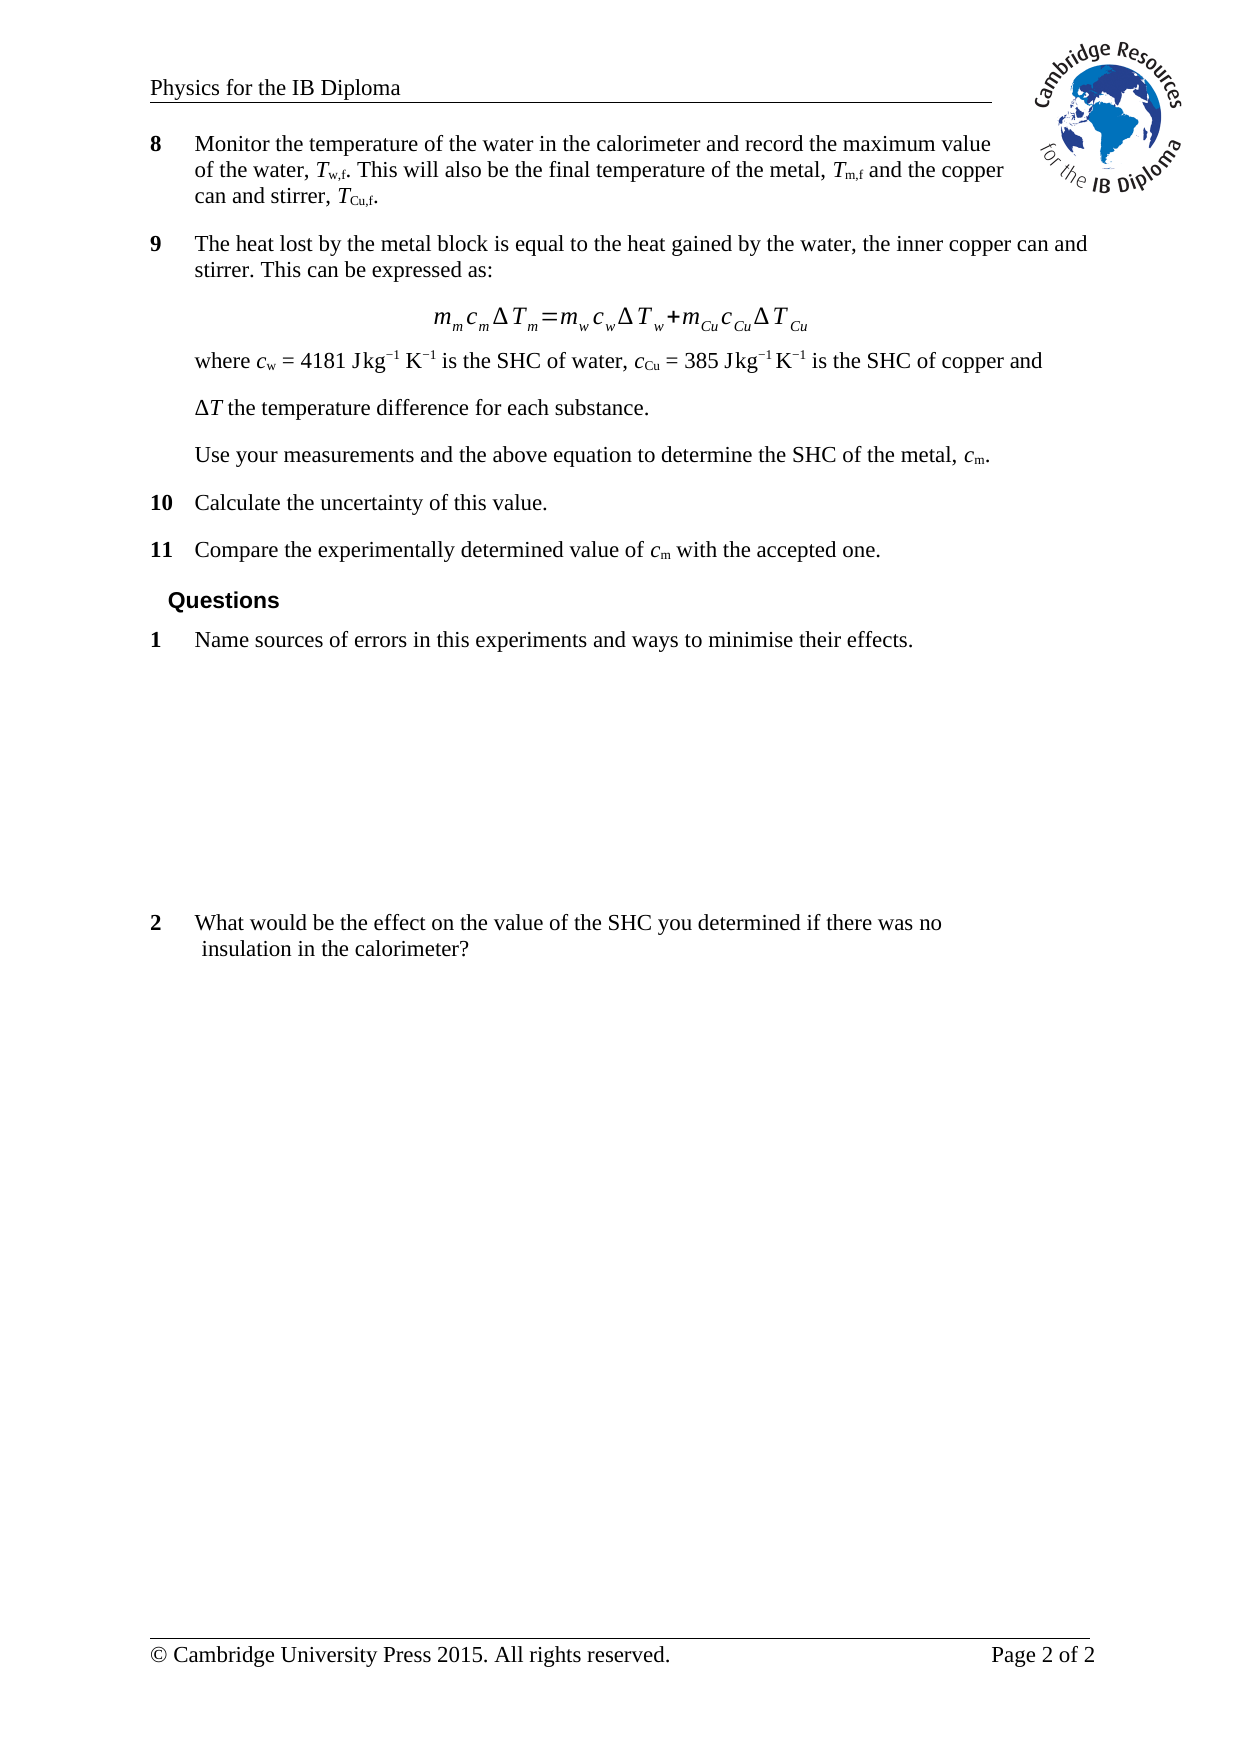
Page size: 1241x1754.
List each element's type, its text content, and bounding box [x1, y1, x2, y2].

text Use your measurements and the above equation to determine the SHC of the metal, cm. [150, 441, 1090, 468]
subtitle Questions [168, 587, 1049, 613]
list The heat lost by the metal block is equal to the heat gained by the water, the inner copper can and stirrer. This can be expressed as: [150, 229, 1090, 282]
list Calculate the uncertainty of this value. [150, 488, 1090, 515]
text ΔT the temperature difference for each substance. [150, 394, 1090, 421]
list Monitor the temperature of the water in the calorimeter and record the maximum value of the water, Tw,f. This will also be the final temperature of the metal, Tm,f and the copper can and stirrer, TCu,f. [150, 130, 1090, 209]
picture [1034, 41, 1182, 194]
list Name sources of errors in this experiments and ways to minimise their effects. [150, 626, 1090, 652]
list What would be the effect on the value of the SHC you determined if there was no [150, 909, 1090, 935]
list Compare the experimentally determined value of cm with the accepted one. [150, 536, 1090, 562]
text where cw = 4181 J kg−1 K−1 is the SHC of water, cCu = 385 J kg−1 K−1 is the SHC of copper and [150, 347, 1090, 373]
text insulation in the calorimeter? [150, 935, 1090, 962]
